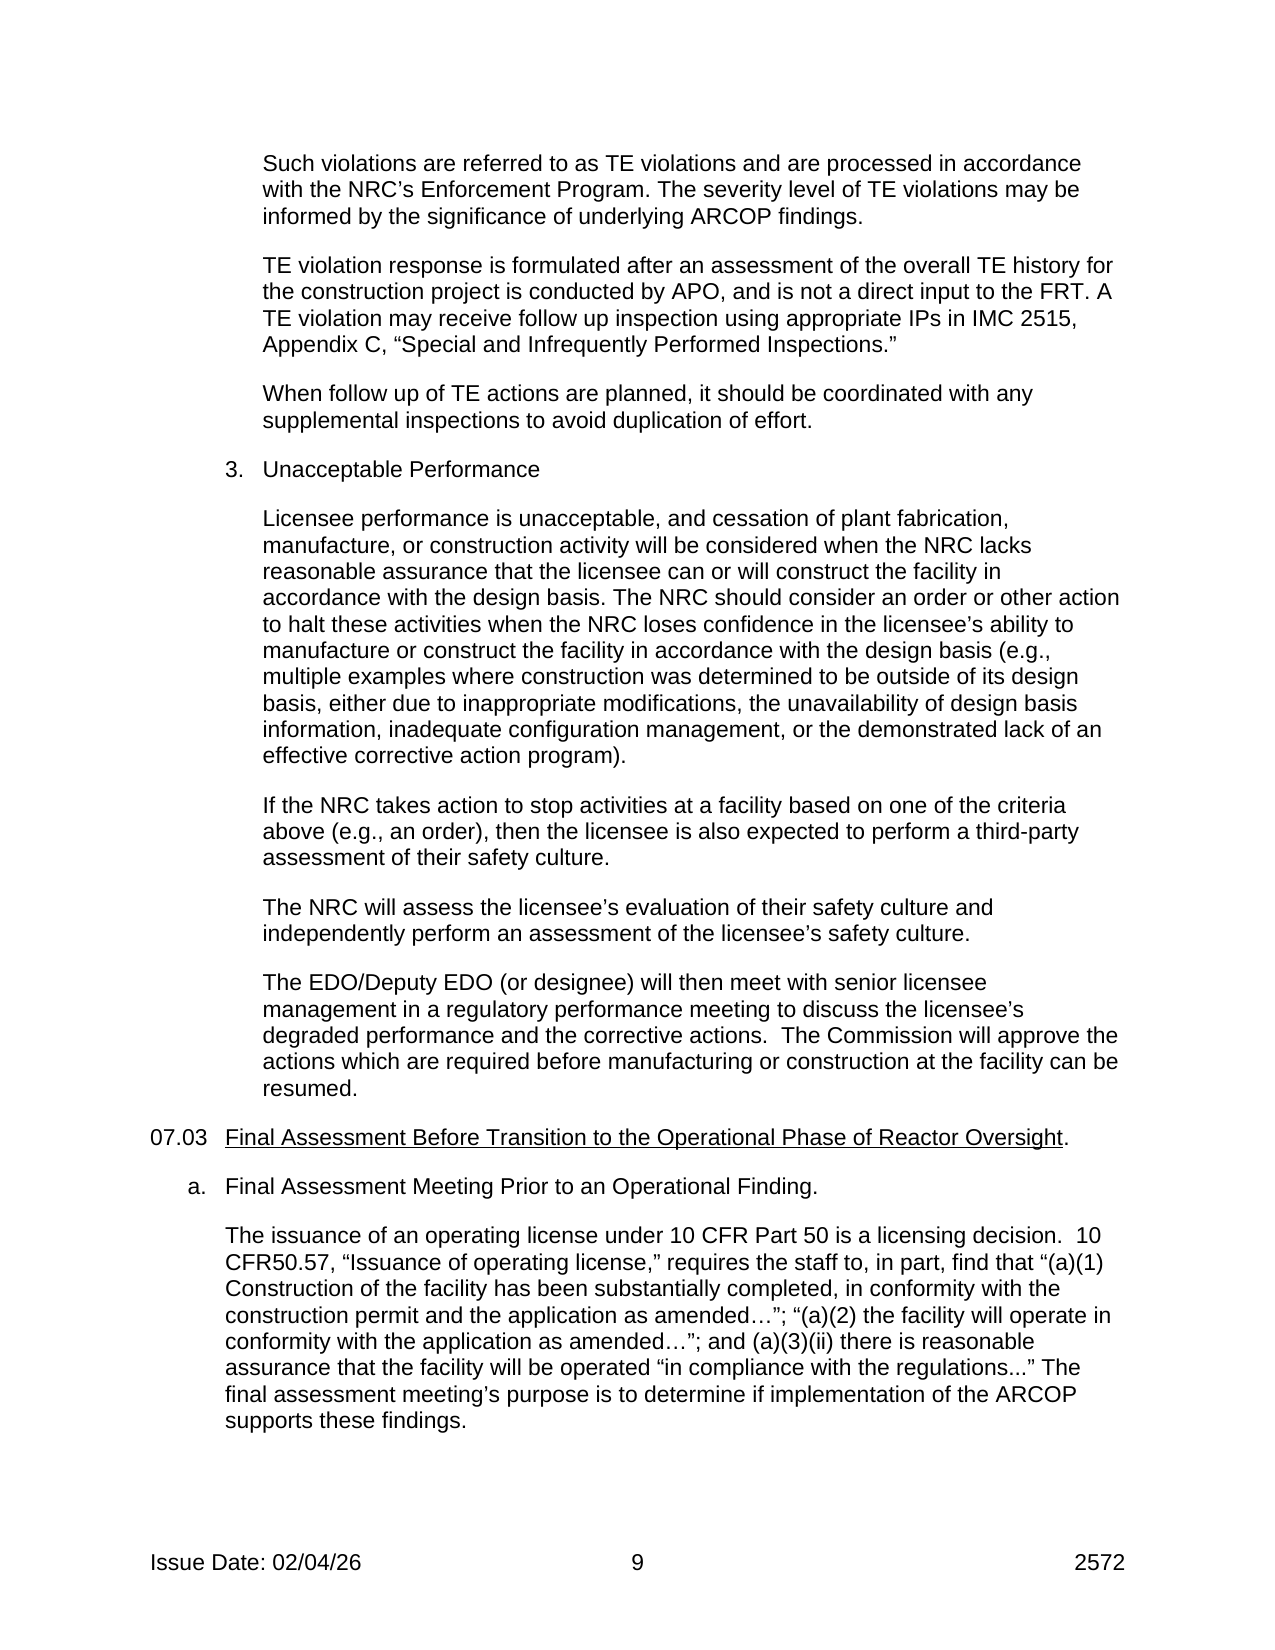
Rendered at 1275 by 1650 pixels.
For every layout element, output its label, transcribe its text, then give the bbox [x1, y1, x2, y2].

text TE violation response is formulated after an assessment of the overall TE history for the construction project is conducted by APO, and is not a direct input to the FRT. A TE violation may receive follow up inspection using appropriate IPs in IMC 2515, Appendix C, “Special and Infrequently Performed Inspections.” [262, 252, 1125, 357]
text The issuance of an operating license under 10 CFR Part 50 is a licensing decision. 10 CFR50.57, “Issuance of operating license,” requires the staff to, in part, find that “(a)(1) Construction of the facility has been substantially completed, in conformity with the construction permit and the application as amended…”; “(a)(2) the facility will operate in conformity with the application as amended…”; and (a)(3)(ii) there is reasonable assurance that the facility will be operated “in compliance with the regulations...” The final assessment meeting’s purpose is to determine if implementation of the ARCOP supports these findings. [225, 1222, 1125, 1433]
list Unacceptable Performance [225, 456, 1125, 482]
text Such violations are referred to as TE violations and are processed in accordance with the NRC’s Enforcement Program. The severity level of TE violations may be informed by the significance of underlying ARCOP findings. [262, 150, 1125, 229]
list Final Assessment Meeting Prior to an Operational Finding. [187, 1173, 1125, 1199]
text When follow up of TE actions are planned, it should be coordinated with any supplemental inspections to avoid duplication of effort. [262, 380, 1125, 433]
subtitle 07.03 Final Assessment Before Transition to the Operational Phase of Reactor Oversight. [150, 1124, 1125, 1150]
text Licensee performance is unacceptable, and cessation of plant fabrication, manufacture, or construction activity will be considered when the NRC lacks reasonable assurance that the licensee can or will construct the facility in accordance with the design basis. The NRC should consider an order or other action to halt these activities when the NRC loses confidence in the licensee’s ability to manufacture or construct the facility in accordance with the design basis (e.g., multiple examples where construction was determined to be outside of its design basis, either due to inappropriate modifications, the unavailability of design basis information, inadequate configuration management, or the demonstrated lack of an effective corrective action program). [262, 505, 1125, 769]
text If the NRC takes action to stop activities at a facility based on one of the criteria above (e.g., an order), then the licensee is also expected to perform a third-party assessment of their safety culture. [262, 792, 1125, 871]
text The NRC will assess the licensee’s evaluation of their safety culture and independently perform an assessment of the licensee’s safety culture. [262, 894, 1125, 946]
text The EDO/Deputy EDO (or designee) will then meet with senior licensee management in a regulatory performance meeting to discuss the licensee’s degraded performance and the corrective actions. The Commission will approve the actions which are required before manufacturing or construction at the facility can be resumed. [262, 969, 1125, 1101]
